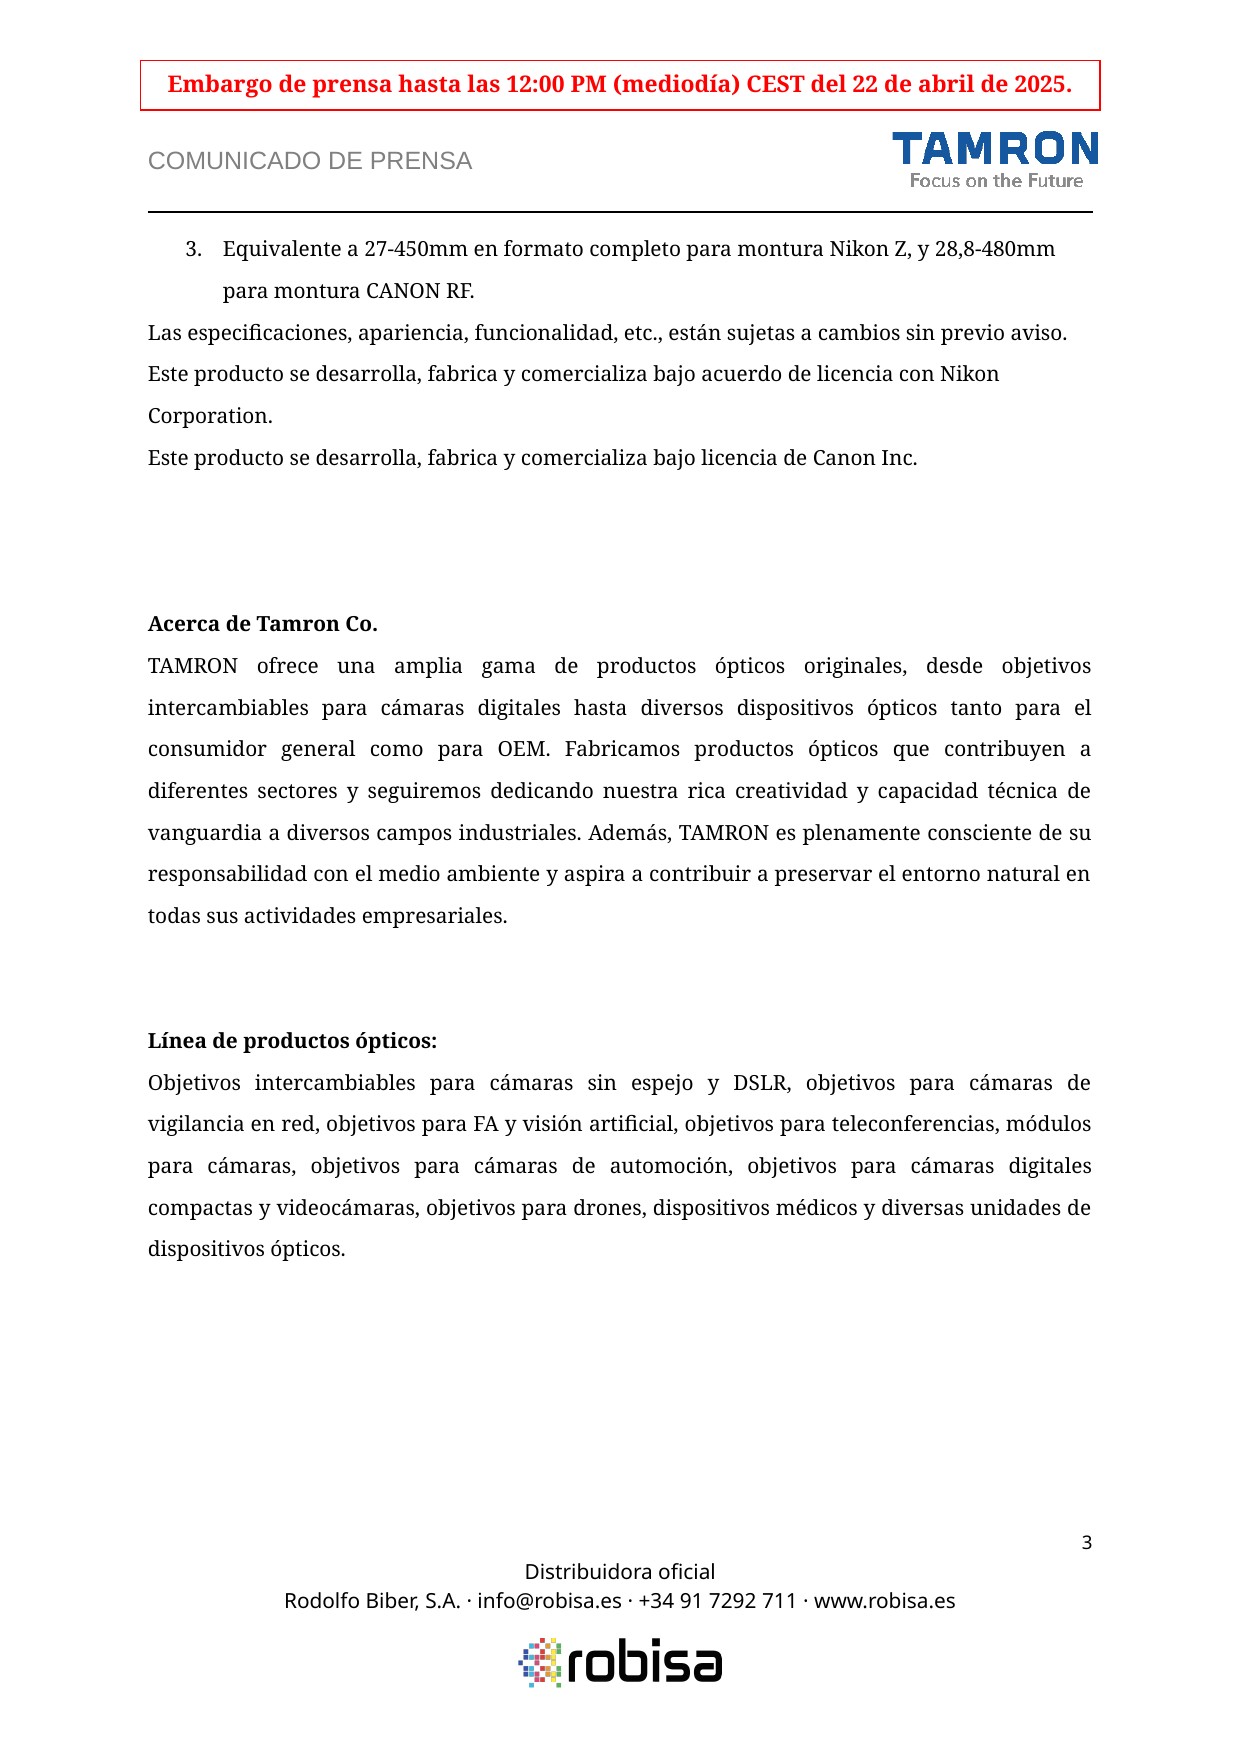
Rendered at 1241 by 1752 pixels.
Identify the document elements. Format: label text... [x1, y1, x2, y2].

picture [518, 1638, 722, 1705]
text Acerca de Tamron Co. [148, 603, 1092, 644]
list Equivalente a 27-450mm en formato completo para montura Nikon Z, y 28,8-480mm para montura CANON RF. [185, 228, 1092, 311]
text TAMRON ofrece una amplia gama de productos ópticos originales, desde objetivos intercambiables para cámaras digitales hasta diversos dispositivos ópticos tanto para el consumidor general como para OEM. Fabricamos productos ópticos que contribuyen a diferentes sectores y seguiremos dedicando nuestra rica creatividad y capacidad técnica de vanguardia a diversos campos industriales. Además, TAMRON es plenamente consciente de su responsabilidad con el medio ambiente y aspira a contribuir a preservar el entorno natural en todas sus actividades empresariales. [148, 644, 1092, 936]
text Objetivos intercambiables para cámaras sin espejo y DSLR, objetivos para cámaras de vigilancia en red, objetivos para FA y visión artificial, objetivos para teleconferencias, módulos para cámaras, objetivos para cámaras de automoción, objetivos para cámaras digitales compactas y videocámaras, objetivos para drones, dispositivos médicos y diversas unidades de dispositivos ópticos. [148, 1061, 1092, 1269]
picture [892, 131, 1098, 187]
text Línea de productos ópticos: [148, 1019, 1092, 1061]
text Las especificaciones, apariencia, funcionalidad, etc., están sujetas a cambios sin previo aviso. Este producto se desarrolla, fabrica y comercializa bajo acuerdo de licencia con Nikon Corporation. Este producto se desarrolla, fabrica y comercializa bajo licencia de Canon Inc. [148, 311, 1092, 478]
